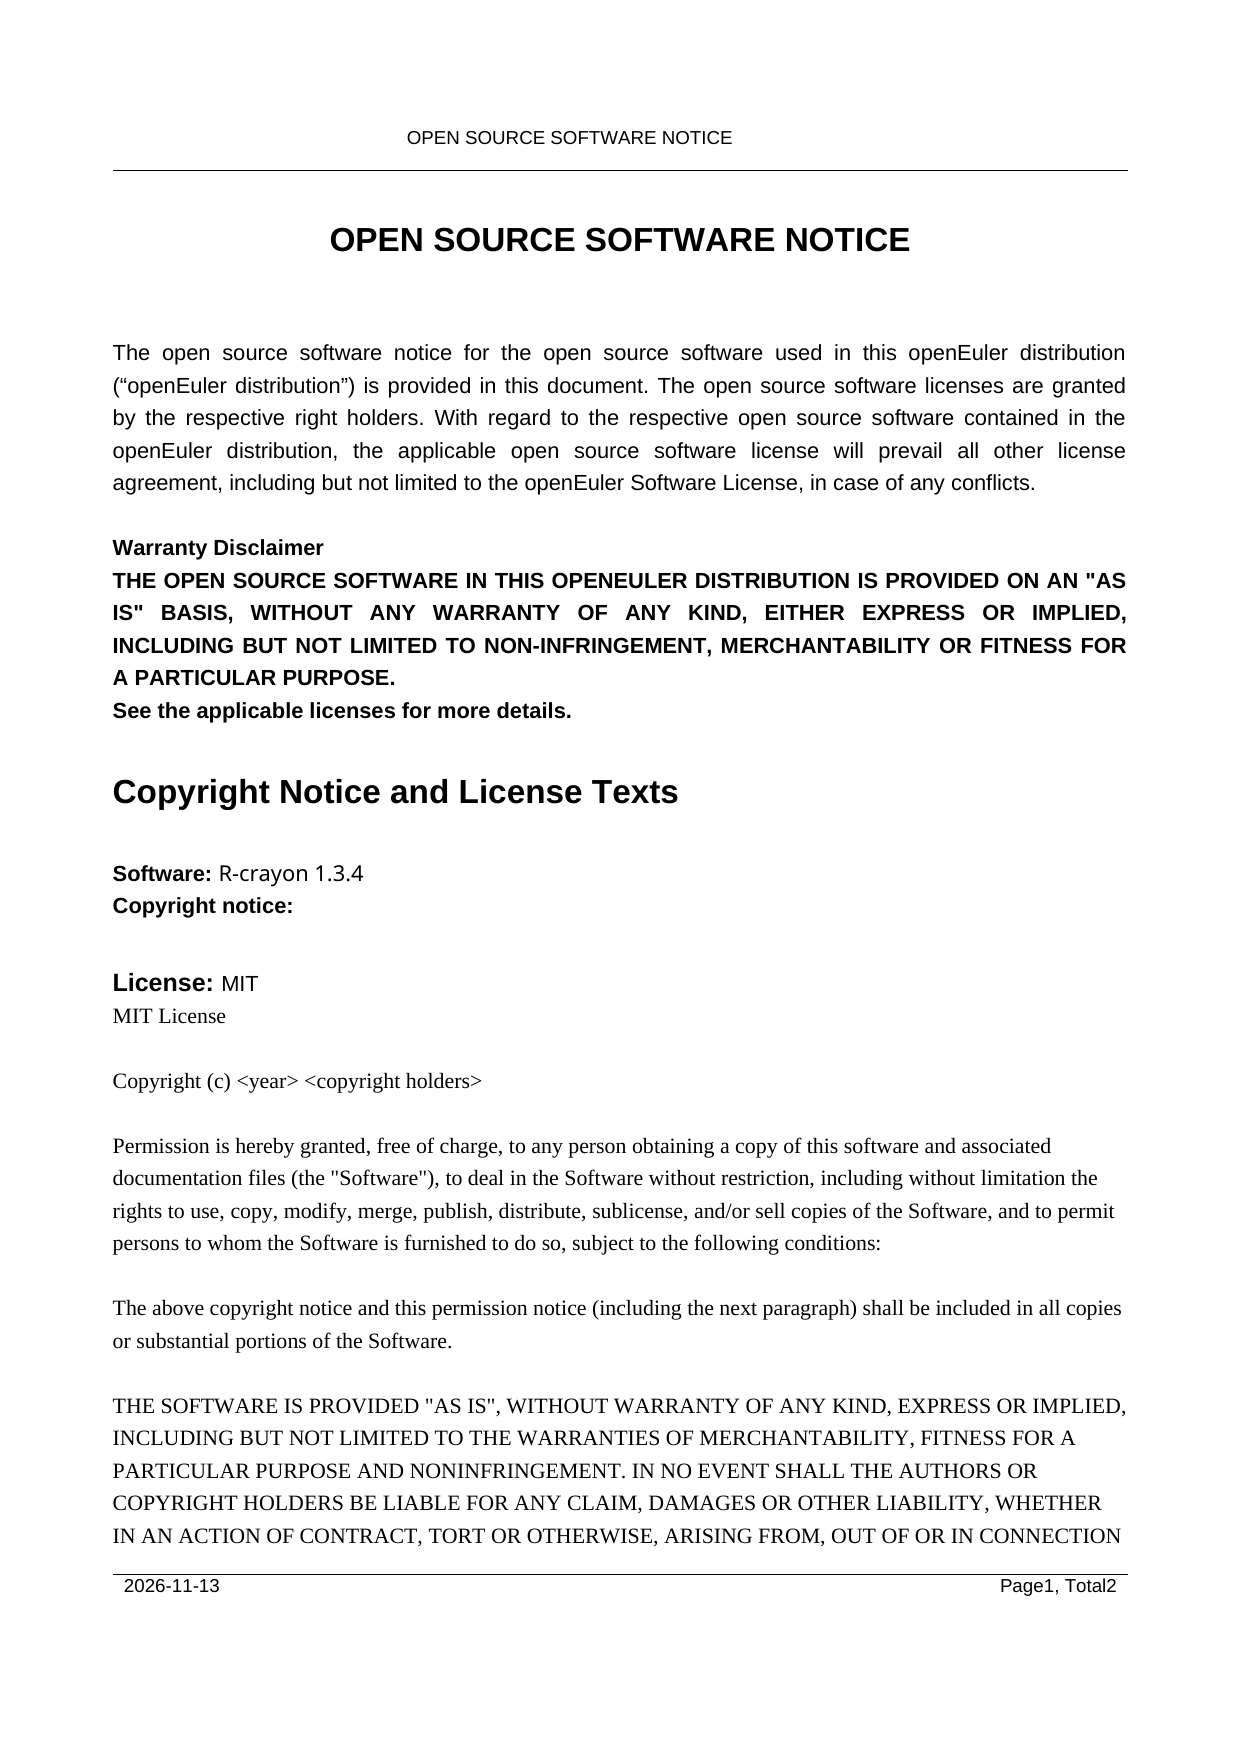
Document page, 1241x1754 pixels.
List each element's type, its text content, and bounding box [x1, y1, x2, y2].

text Warranty Disclaimer [112, 531, 1128, 564]
text Copyright Notice and License Texts [112, 759, 1128, 824]
text OPEN SOURCE SOFTWARE NOTICE [112, 206, 1128, 271]
text THE OPEN SOURCE SOFTWARE IN THIS OPENEULER DISTRIBUTION IS PROVIDED ON AN "AS IS" BASIS, WITHOUT ANY WARRANTY OF ANY KIND, EITHER EXPRESS OR IMPLIED, INCLUDING BUT NOT LIMITED TO NON-INFRINGEMENT, MERCHANTABILITY OR FITNESS FOR A PARTICULAR PURPOSE. See the applicable licenses for more details. [112, 564, 1128, 726]
text The open source software notice for the open source software used in this openEuler distribution (“openEuler distribution”) is provided in this document. The open source software licenses are granted by the respective right holders. With regard to the respective open source software contained in the openEuler distribution, the applicable open source software license will prevail all other license agreement, including but not limited to the openEuler Software License, in case of any conflicts. [112, 336, 1128, 499]
title Software: R-crayon 1.3.4 [112, 856, 1128, 889]
text Copyright notice: [112, 889, 1128, 921]
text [112, 999, 1128, 1551]
text License: MIT [112, 966, 1128, 999]
